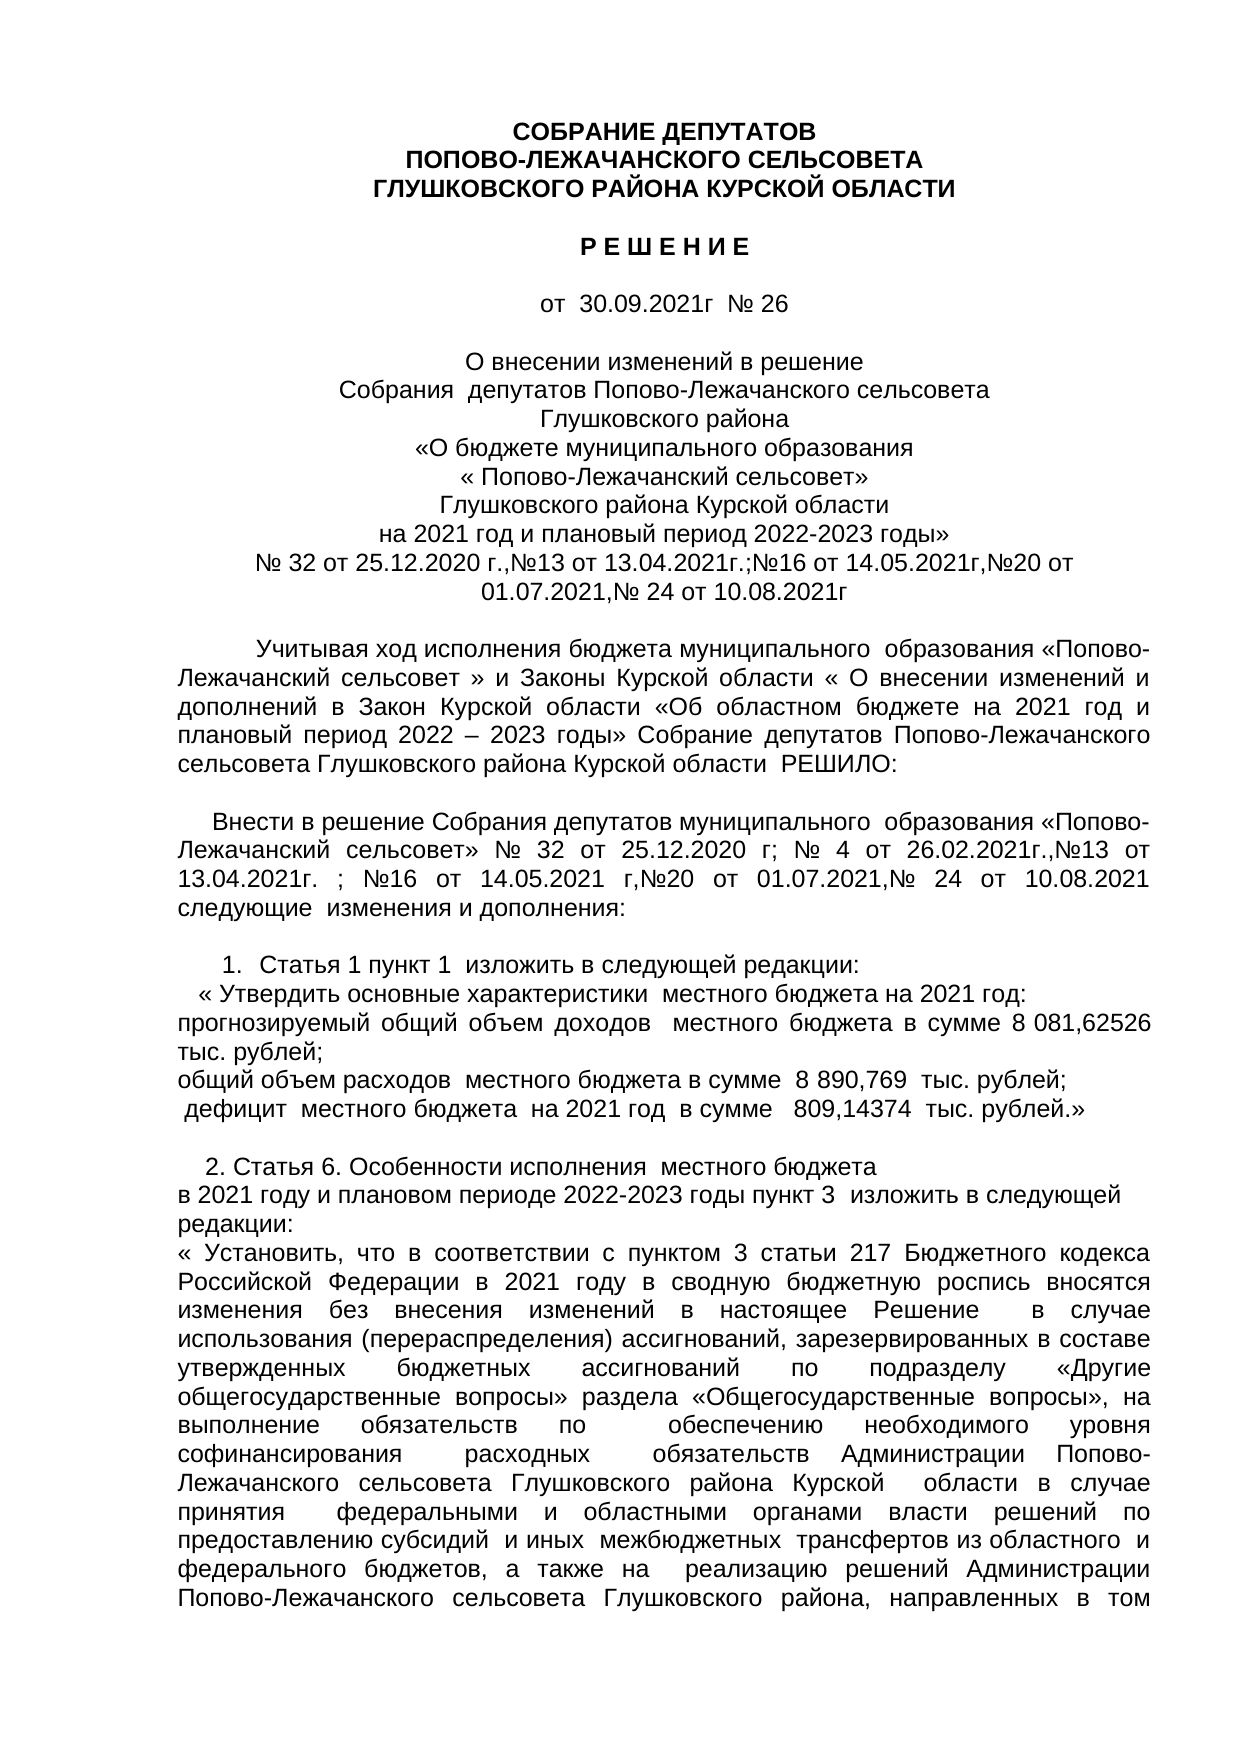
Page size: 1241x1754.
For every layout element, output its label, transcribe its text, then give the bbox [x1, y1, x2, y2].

text дефицит местного бюджета на 2021 год в сумме 809,14374 тыс. рублей.» [177, 1094, 1152, 1123]
text от 30.09.2021г № 26 [177, 289, 1152, 318]
text прогнозируемый общий объем доходов местного бюджета в сумме 8 081,62526 тыс. рублей; [177, 1008, 1152, 1065]
list Статья 1 пункт 1 изложить в следующей редакции: [222, 950, 1152, 979]
text Собрания депутатов Попово-Лежачанского сельсовета [177, 375, 1152, 404]
text Внести в решение Собрания депутатов муниципального образования «Попово-Лежачанский сельсовет» № 32 от 25.12.2020 г; № 4 от 26.02.2021г.,№13 от 13.04.2021г. ; №16 от 14.05.2021 г,№20 от 01.07.2021,№ 24 от 10.08.2021 следующие изменения и дополнения: [177, 807, 1152, 922]
text на 2021 год и плановый период 2022-2023 годы» [177, 519, 1152, 548]
text № 32 от 25.12.2020 г.,№13 от 13.04.2021г.;№16 от 14.05.2021г,№20 от 01.07.2021,№ 24 от 10.08.2021г [177, 548, 1152, 605]
text « Утвердить основные характеристики местного бюджета на 2021 год: [177, 979, 1152, 1008]
text «О бюджете муниципального образования [177, 433, 1152, 462]
text 2. Статья 6. Особенности исполнения местного бюджета [177, 1152, 1152, 1180]
text « Попово-Лежачанский сельсовет» [177, 462, 1152, 490]
text Р Е Ш Е Н И Е [177, 232, 1152, 260]
text Глушковского района Курской области [177, 490, 1152, 519]
text СОБРАНИЕ ДЕПУТАТОВ [177, 117, 1152, 145]
text в 2021 году и плановом периоде 2022-2023 годы пункт 3 изложить в следующей редакции: [177, 1180, 1152, 1238]
text Глушковского района [177, 404, 1152, 433]
text ГЛУШКОВСКОГО РАЙОНА КУРСКОЙ ОБЛАСТИ [177, 174, 1152, 203]
text ПОПОВО-ЛЕЖАЧАНСКОГО СЕЛЬСОВЕТА [177, 145, 1152, 174]
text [177, 1238, 1152, 1612]
text Учитывая ход исполнения бюджета муниципального образования «Попово-Лежачанский сельсовет » и Законы Курской области « О внесении изменений и дополнений в Закон Курской области «Об областном бюджете на 2021 год и плановый период 2022 – 2023 годы» Собрание депутатов Попово-Лежачанского сельсовета Глушковского района Курской области РЕШИЛО: [177, 634, 1152, 778]
text общий объем расходов местного бюджета в сумме 8 890,769 тыс. рублей; [177, 1065, 1152, 1094]
text О внесении изменений в решение [177, 347, 1152, 375]
